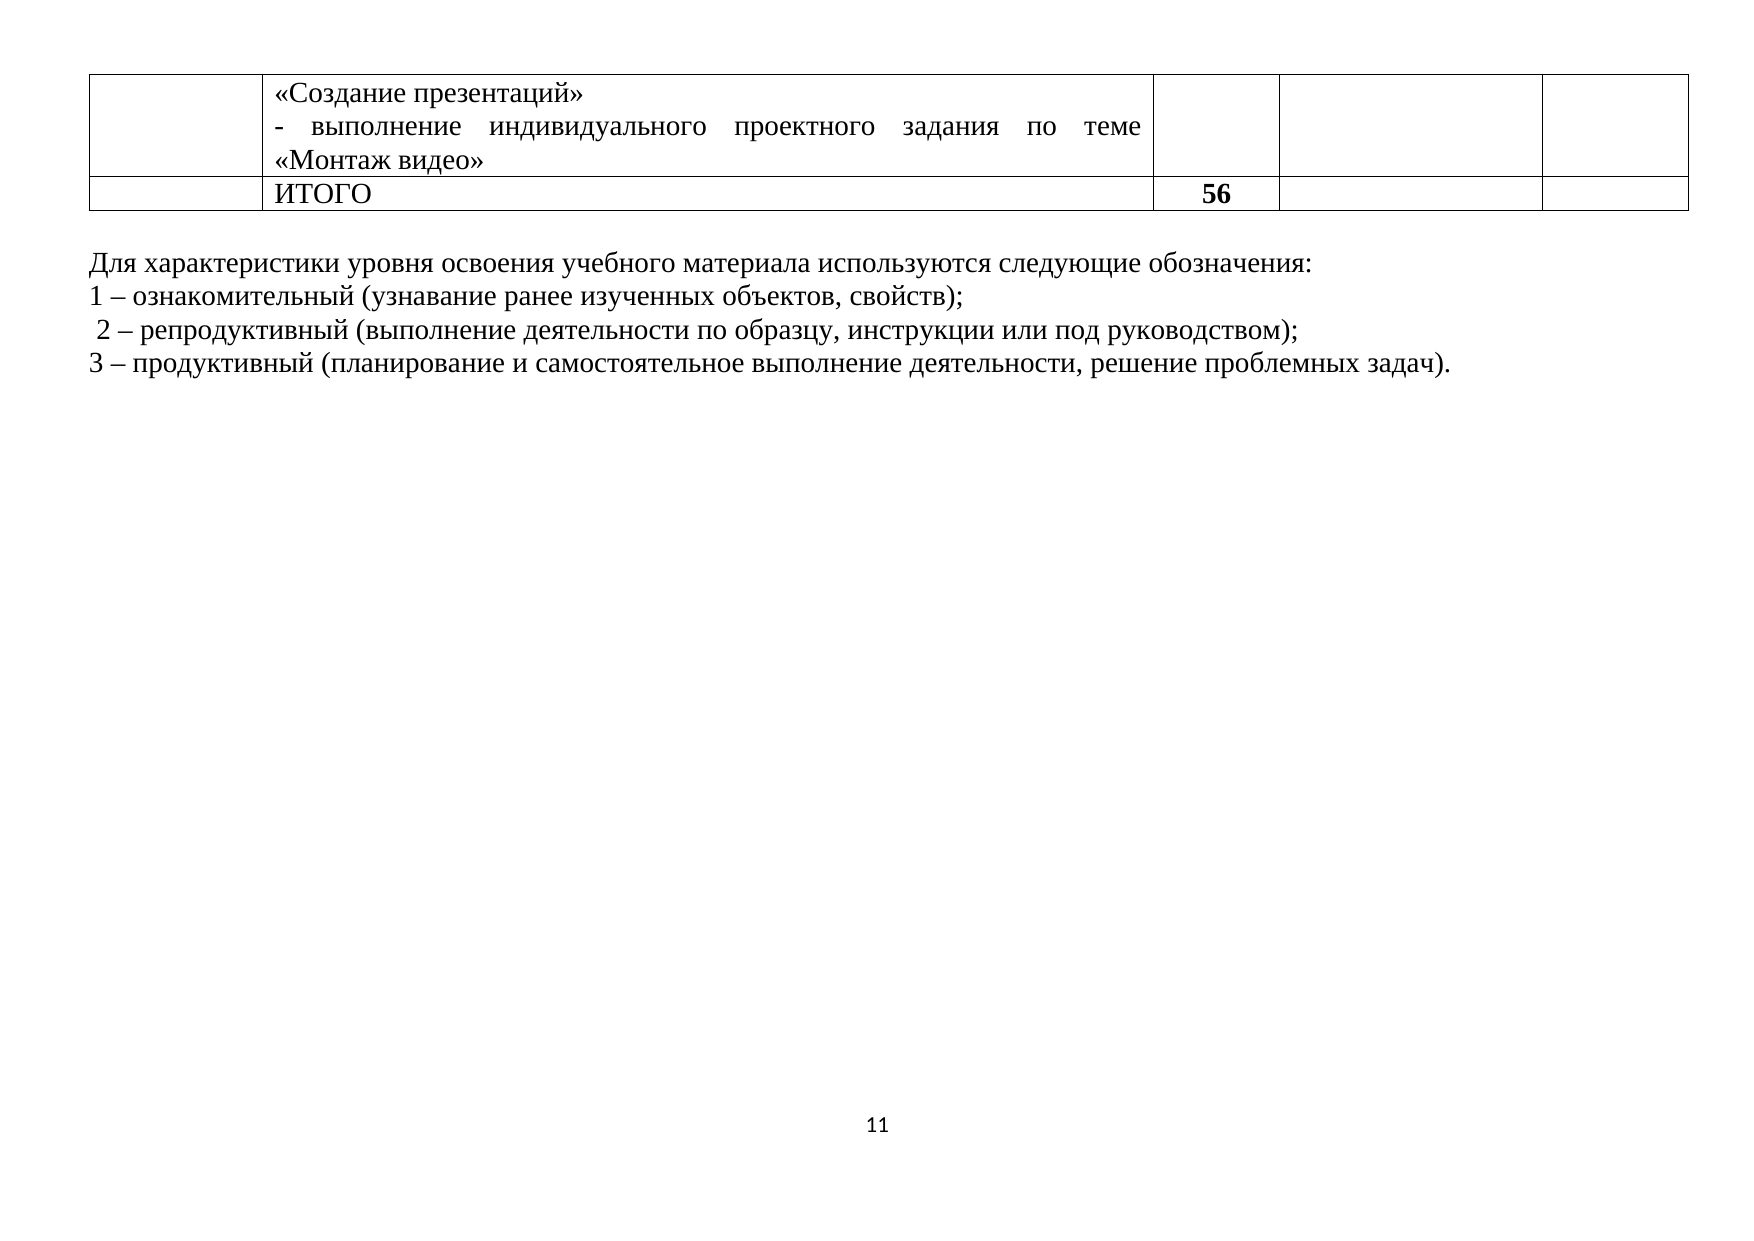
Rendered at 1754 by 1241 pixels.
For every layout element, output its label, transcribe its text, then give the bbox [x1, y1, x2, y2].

text 1 – ознакомительный (узнавание ранее изученных объектов, свойств); [89, 278, 1665, 312]
text Для характеристики уровня освоения учебного материала используются следующие обозначения: [89, 245, 1665, 278]
table_cell [1280, 75, 1542, 176]
table_cell ИТОГО [263, 177, 1153, 210]
table_cell [1543, 177, 1688, 210]
table_cell [1543, 75, 1688, 176]
table_cell [1154, 75, 1279, 176]
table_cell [263, 75, 1153, 176]
text 2 – репродуктивный (выполнение деятельности по образцу, инструкции или под руководством); [89, 312, 1665, 345]
table_cell 56 [1154, 177, 1279, 210]
table_cell [1280, 177, 1542, 210]
text 3 – продуктивный (планирование и самостоятельное выполнение деятельности, решение проблемных задач). [89, 345, 1665, 379]
table_cell [90, 177, 262, 210]
